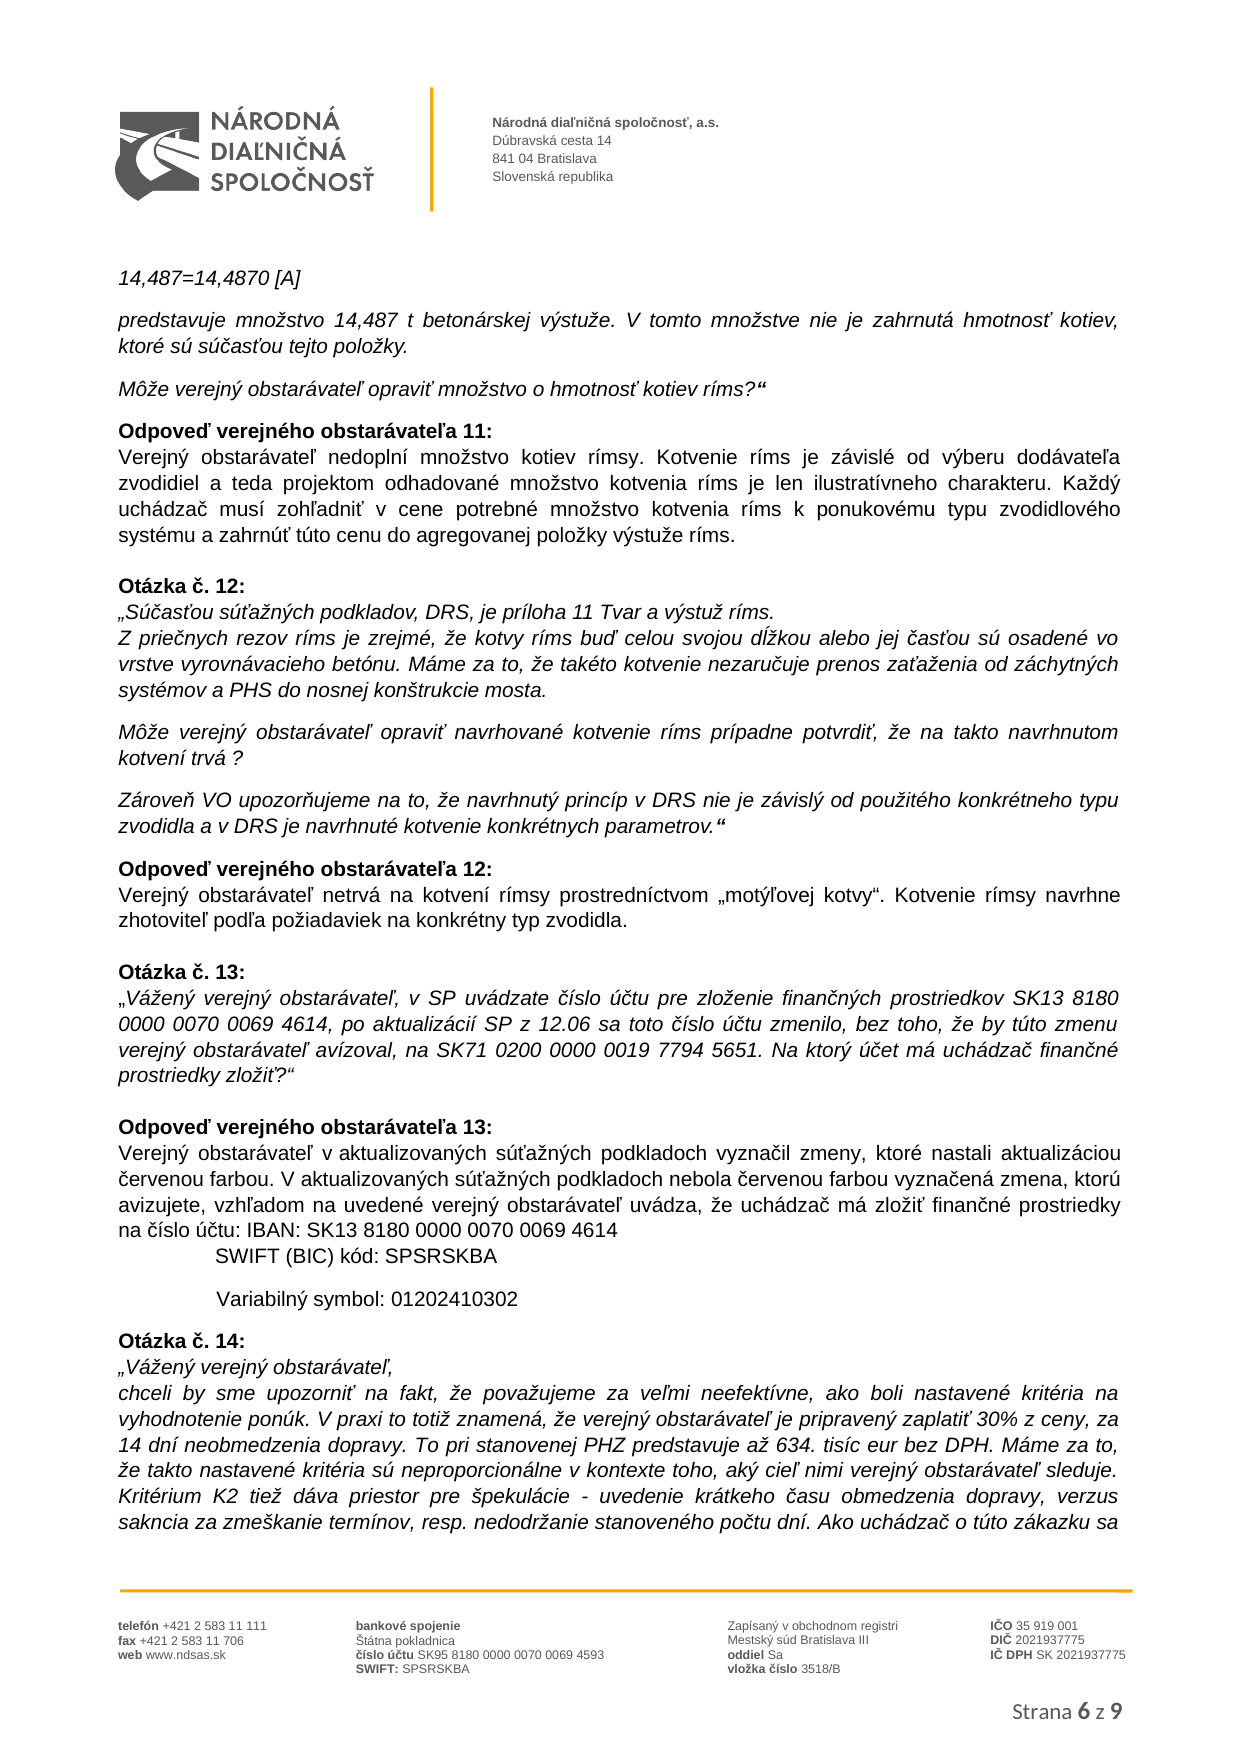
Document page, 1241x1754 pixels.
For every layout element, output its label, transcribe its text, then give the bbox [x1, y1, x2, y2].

picture [106, 93, 387, 204]
text Otázka č. 13: [118, 960, 1122, 984]
text Verejný obstarávateľ nedoplní množstvo kotiev rímsy. Kotvenie ríms je závislé od výberu dodávateľa zvodidiel a teda projektom odhadované množstvo kotvenia ríms je len ilustratívneho charakteru. Každý uchádzač musí zohľadniť v cene potrebné množstvo kotvenia ríms k ponukovému typu zvodidlového systému a zahrnúť túto cenu do agregovanej položky výstuže ríms. [118, 445, 1122, 546]
text SWIFT (BIC) kód: SPSRSKBA [192, 1244, 1122, 1268]
text Odpoveď verejného obstarávateľa 12: [118, 857, 1122, 881]
text „Vážený verejný obstarávateľ, v SP uvádzate číslo účtu pre zloženie finančných prostriedkov SK13 8180 0000 0070 0069 4614, po aktualizácií SP z 12.06 sa toto číslo účtu zmenilo, bez toho, že by túto zmenu verejný obstarávateľ avízoval, na SK71 0200 0000 0019 7794 5651. Na ktorý účet má uchádzač finančné prostriedky zložiť?“ [118, 986, 1122, 1087]
text Variabilný symbol: 01202410302 [118, 1287, 1122, 1311]
text Môže verejný obstarávateľ opraviť množstvo o hmotnosť kotiev ríms?“ [118, 377, 1122, 401]
text Môže verejný obstarávateľ opraviť navrhované kotvenie ríms prípadne potvrdiť, že na takto navrhnutom kotvení trvá ? [118, 720, 1122, 770]
text Odpoveď verejného obstarávateľa 11: [118, 419, 1122, 443]
text Zároveň VO upozorňujeme na to, že navrhnutý princíp v DRS nie je závislý od použitého konkrétneho typu zvodidla a v DRS je navrhnuté kotvenie konkrétnych parametrov.“ [118, 788, 1122, 838]
text predstavuje množstvo 14,487 t betonárskej výstuže. V tomto množstve nie je zahrnutá hmotnosť kotiev, ktoré sú súčasťou tejto položky. [118, 308, 1122, 358]
text Verejný obstarávateľ netrvá na kotvení rímsy prostredníctvom „motýľovej kotvy“. Kotvenie rímsy navrhne zhotoviteľ podľa požiadaviek na konkrétny typ zvodidla. [118, 882, 1122, 932]
text Verejný obstarávateľ v aktualizovaných súťažných podkladoch vyznačil zmeny, ktoré nastali aktualizáciou červenou farbou. V aktualizovaných súťažných podkladoch nebola červenou farbou vyznačená zmena, ktorú avizujete, vzhľadom na uvedené verejný obstarávateľ uvádza, že uchádzač má zložiť finančné prostriedky na číslo účtu: IBAN: SK13 8180 0000 0070 0069 4614 [118, 1141, 1122, 1242]
text Otázka č. 14: [118, 1329, 1122, 1353]
text Odpoveď verejného obstarávateľa 13: [118, 1115, 1122, 1139]
text „Vážený verejný obstarávateľ, [118, 1355, 1122, 1379]
text „Súčasťou súťažných podkladov, DRS, je príloha 11 Tvar a výstuž ríms. [118, 600, 1122, 624]
text Otázka č. 12: [118, 574, 1122, 598]
text 14,487=14,4870 [A] [118, 266, 1122, 290]
text Z priečnych rezov ríms je zrejmé, že kotvy ríms buď celou svojou dĺžkou alebo jej časťou sú osadené vo vrstve vyrovnávacieho betónu. Máme za to, že takéto kotvenie nezaručuje prenos zaťaženia od záchytných systémov a PHS do nosnej konštrukcie mosta. [118, 626, 1122, 701]
